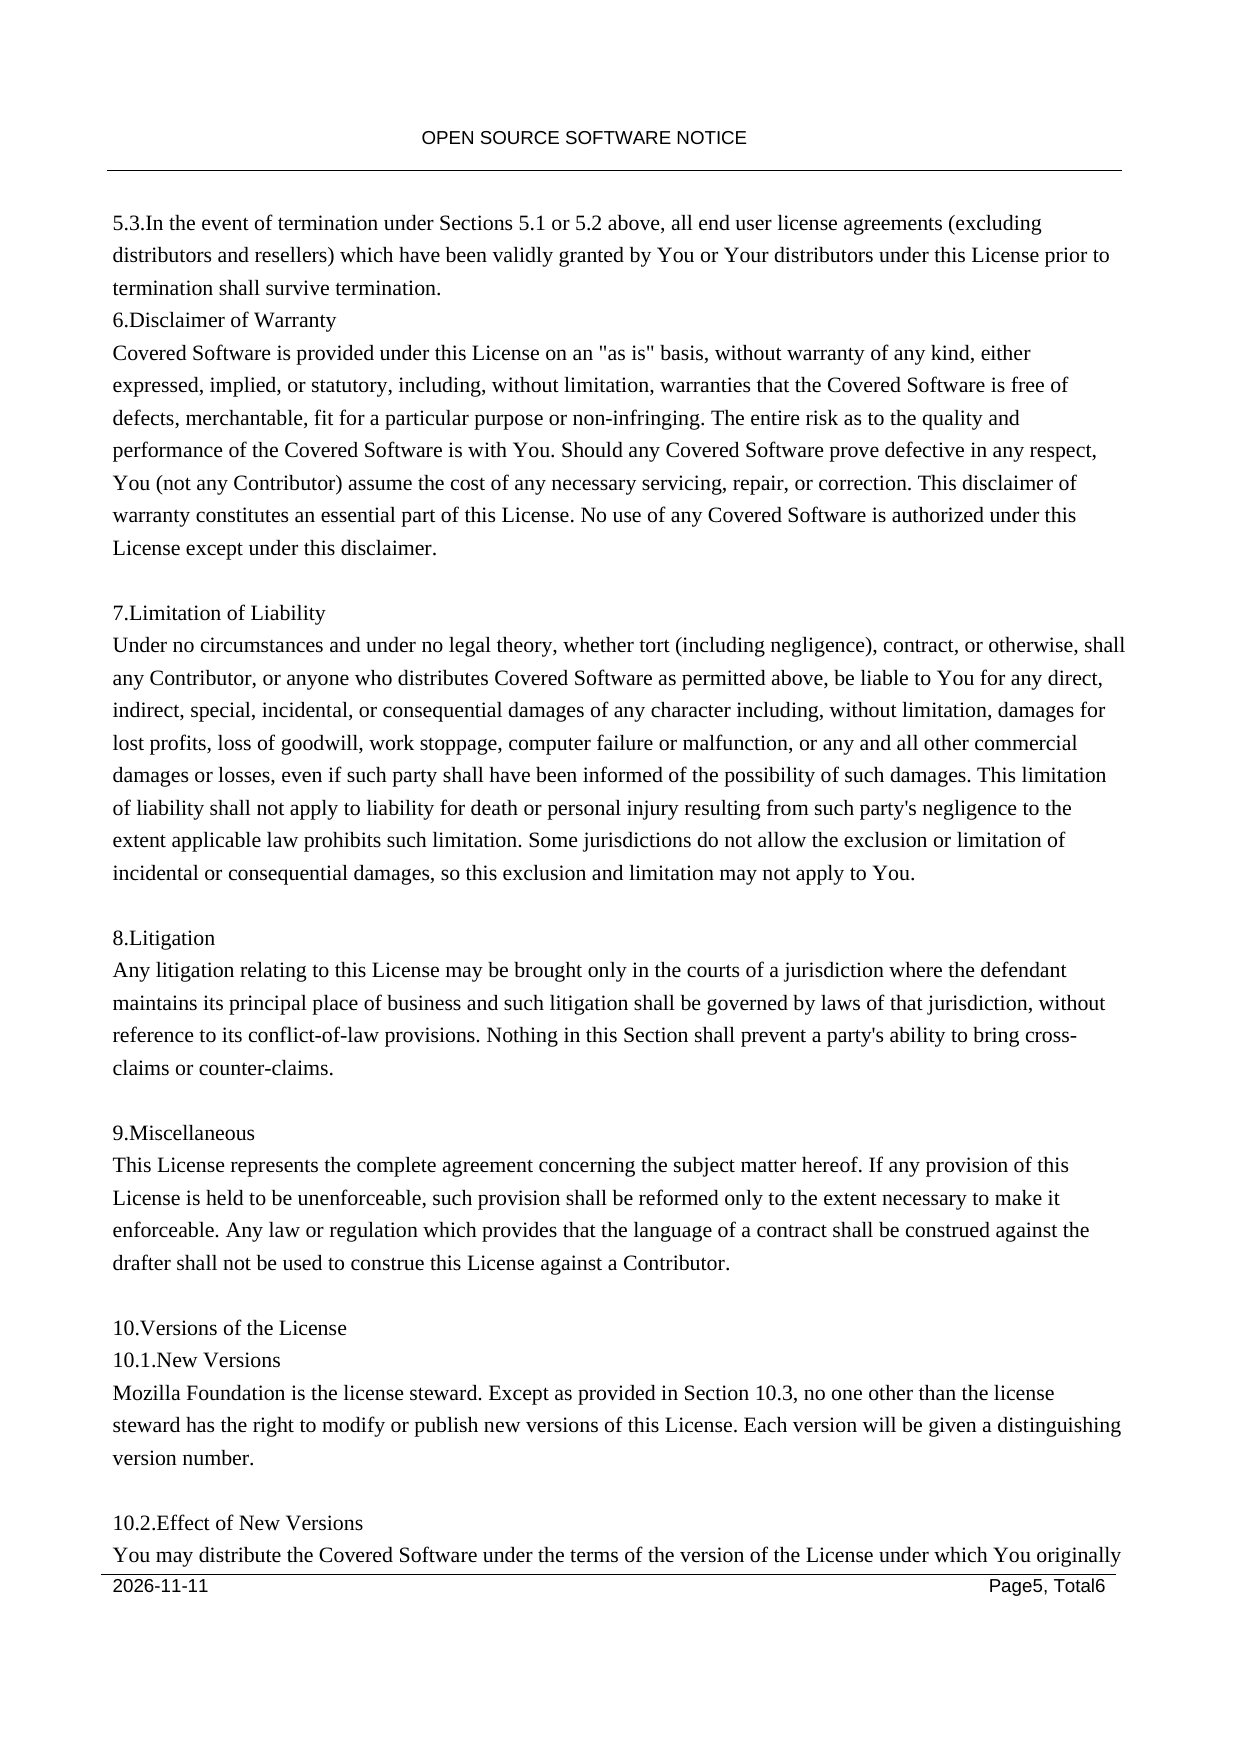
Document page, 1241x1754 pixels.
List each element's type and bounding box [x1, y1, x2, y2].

text [112, 206, 1128, 1571]
